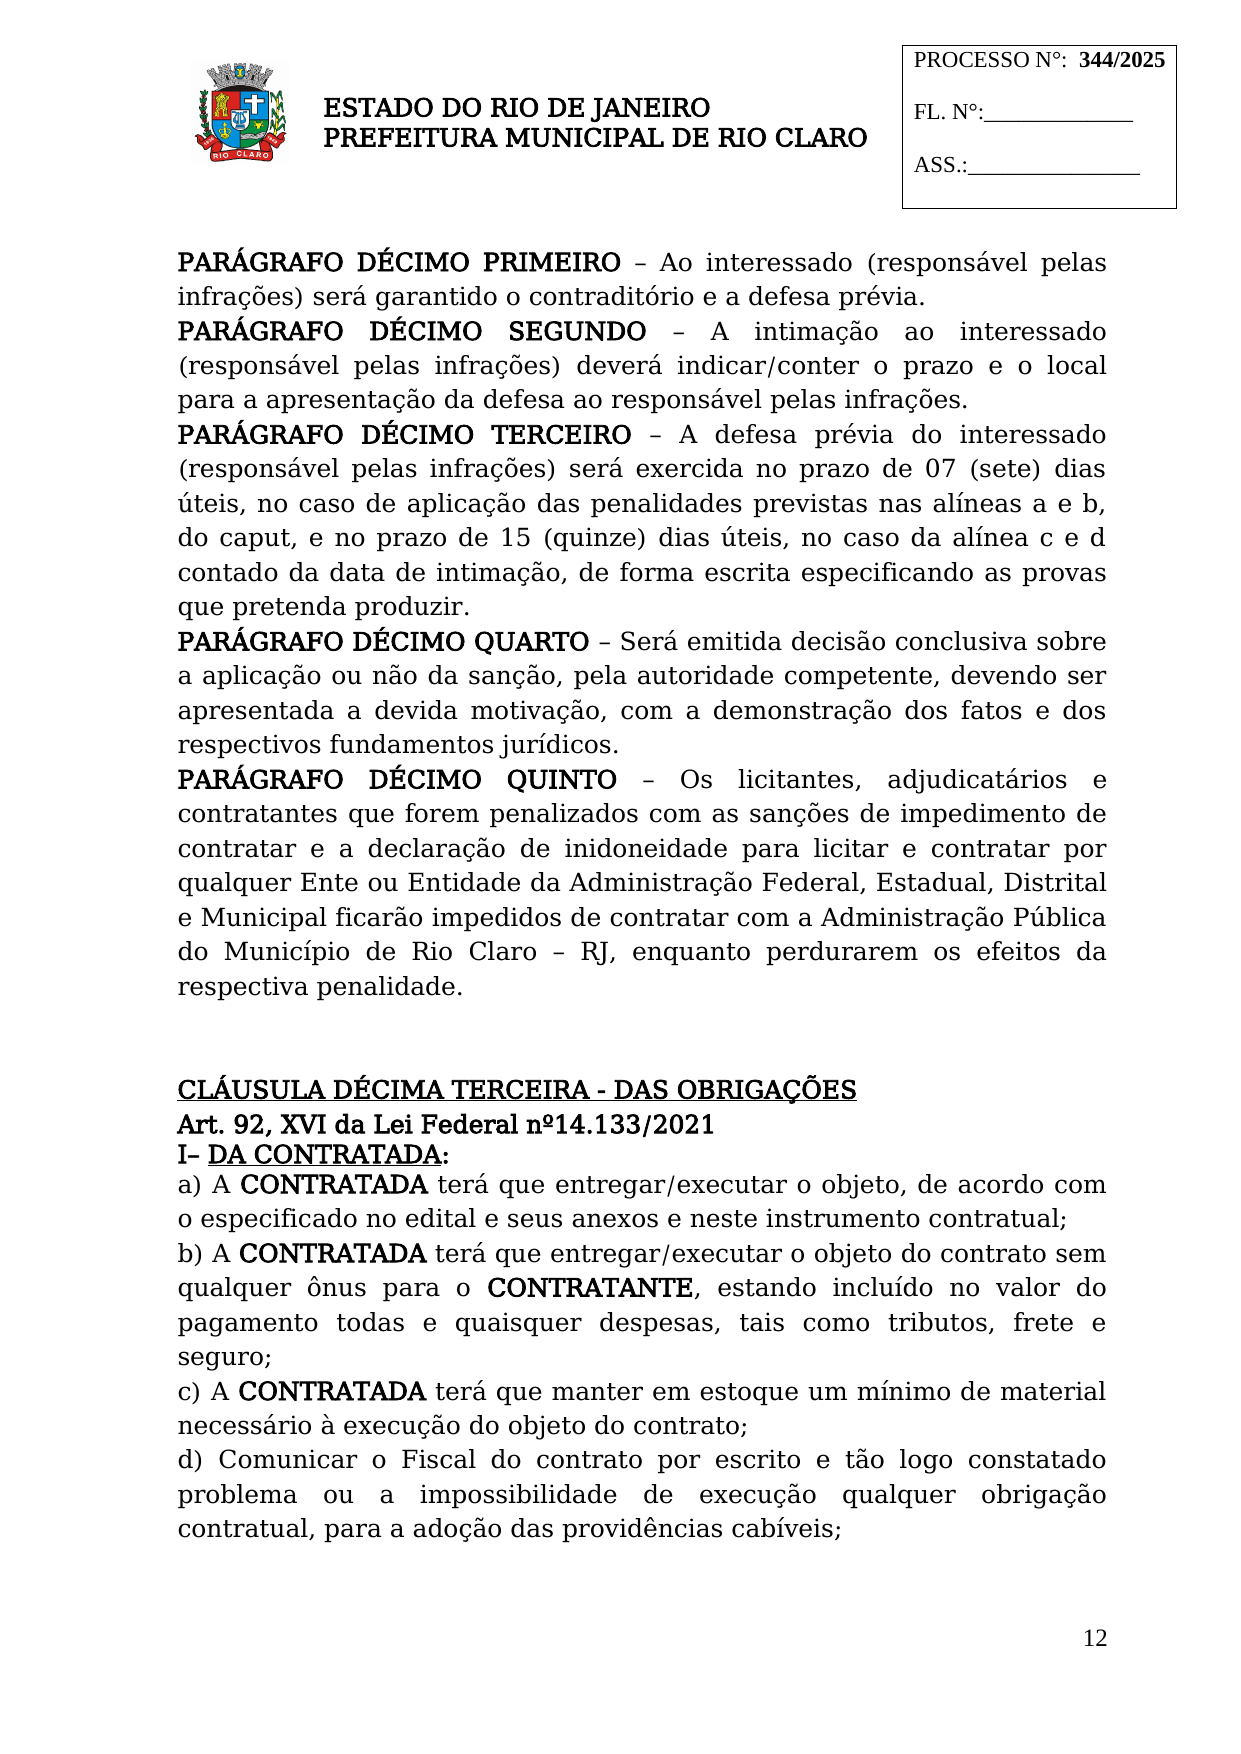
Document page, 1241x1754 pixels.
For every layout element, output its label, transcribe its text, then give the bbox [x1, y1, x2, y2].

text CLÁUSULA DÉCIMA TERCEIRA - DAS OBRIGAÇÕES [177, 1074, 1107, 1104]
text Art. 92, XVI da Lei Federal nº14.133/2021 [177, 1108, 1107, 1138]
text PARÁGRAFO DÉCIMO QUARTO – Será emitida decisão conclusiva sobre a aplicação ou não da sanção, pela autoridade competente, devendo ser apresentada a devida motivação, com a demonstração dos fatos e dos respectivos fundamentos jurídicos. [177, 626, 1107, 759]
picture [190, 60, 290, 165]
text PARÁGRAFO DÉCIMO TERCEIRO – A defesa prévia do interessado (responsável pelas infrações) será exercida no prazo de 07 (sete) dias úteis, no caso de aplicação das penalidades previstas nas alíneas a e b, do caput, e no prazo de 15 (quinze) dias úteis, no caso da alínea c e d contado da data de intimação, de forma escrita especificando as provas que pretenda produzir. [177, 419, 1107, 621]
text b) A CONTRATADA terá que entregar/executar o objeto do contrato sem qualquer ônus para o CONTRATANTE, estando incluído no valor do pagamento todas e quaisquer despesas, tais como tributos, frete e seguro; [177, 1237, 1107, 1371]
text PARÁGRAFO DÉCIMO SEGUNDO – A intimação ao interessado (responsável pelas infrações) deverá indicar/conter o prazo e o local para a apresentação da defesa ao responsável pelas infrações. [177, 315, 1107, 414]
text a) A CONTRATADA terá que entregar/executar o objeto, de acordo com o especificado no edital e seus anexos e neste instrumento contratual; [177, 1168, 1107, 1233]
text d) Comunicar o Fiscal do contrato por escrito e tão logo constatado problema ou a impossibilidade de execução qualquer obrigação contratual, para a adoção das providências cabíveis; [177, 1444, 1107, 1543]
text c) A CONTRATADA terá que manter em estoque um mínimo de material necessário à execução do objeto do contrato; [177, 1375, 1107, 1439]
text PARÁGRAFO DÉCIMO QUINTO – Os licitantes, adjudicatários e contratantes que forem penalizados com as sanções de impedimento de contratar e a declaração de inidoneidade para licitar e contratar por qualquer Ente ou Entidade da Administração Federal, Estadual, Distrital e Municipal ficarão impedidos de contratar com a Administração Pública do Município de Rio Claro – RJ, enquanto perdurarem os efeitos da respectiva penalidade. [177, 763, 1107, 1000]
text I– DA CONTRATADA: [177, 1138, 1107, 1168]
text PARÁGRAFO DÉCIMO PRIMEIRO – Ao interessado (responsável pelas infrações) será garantido o contraditório e a defesa prévia. [177, 246, 1107, 311]
